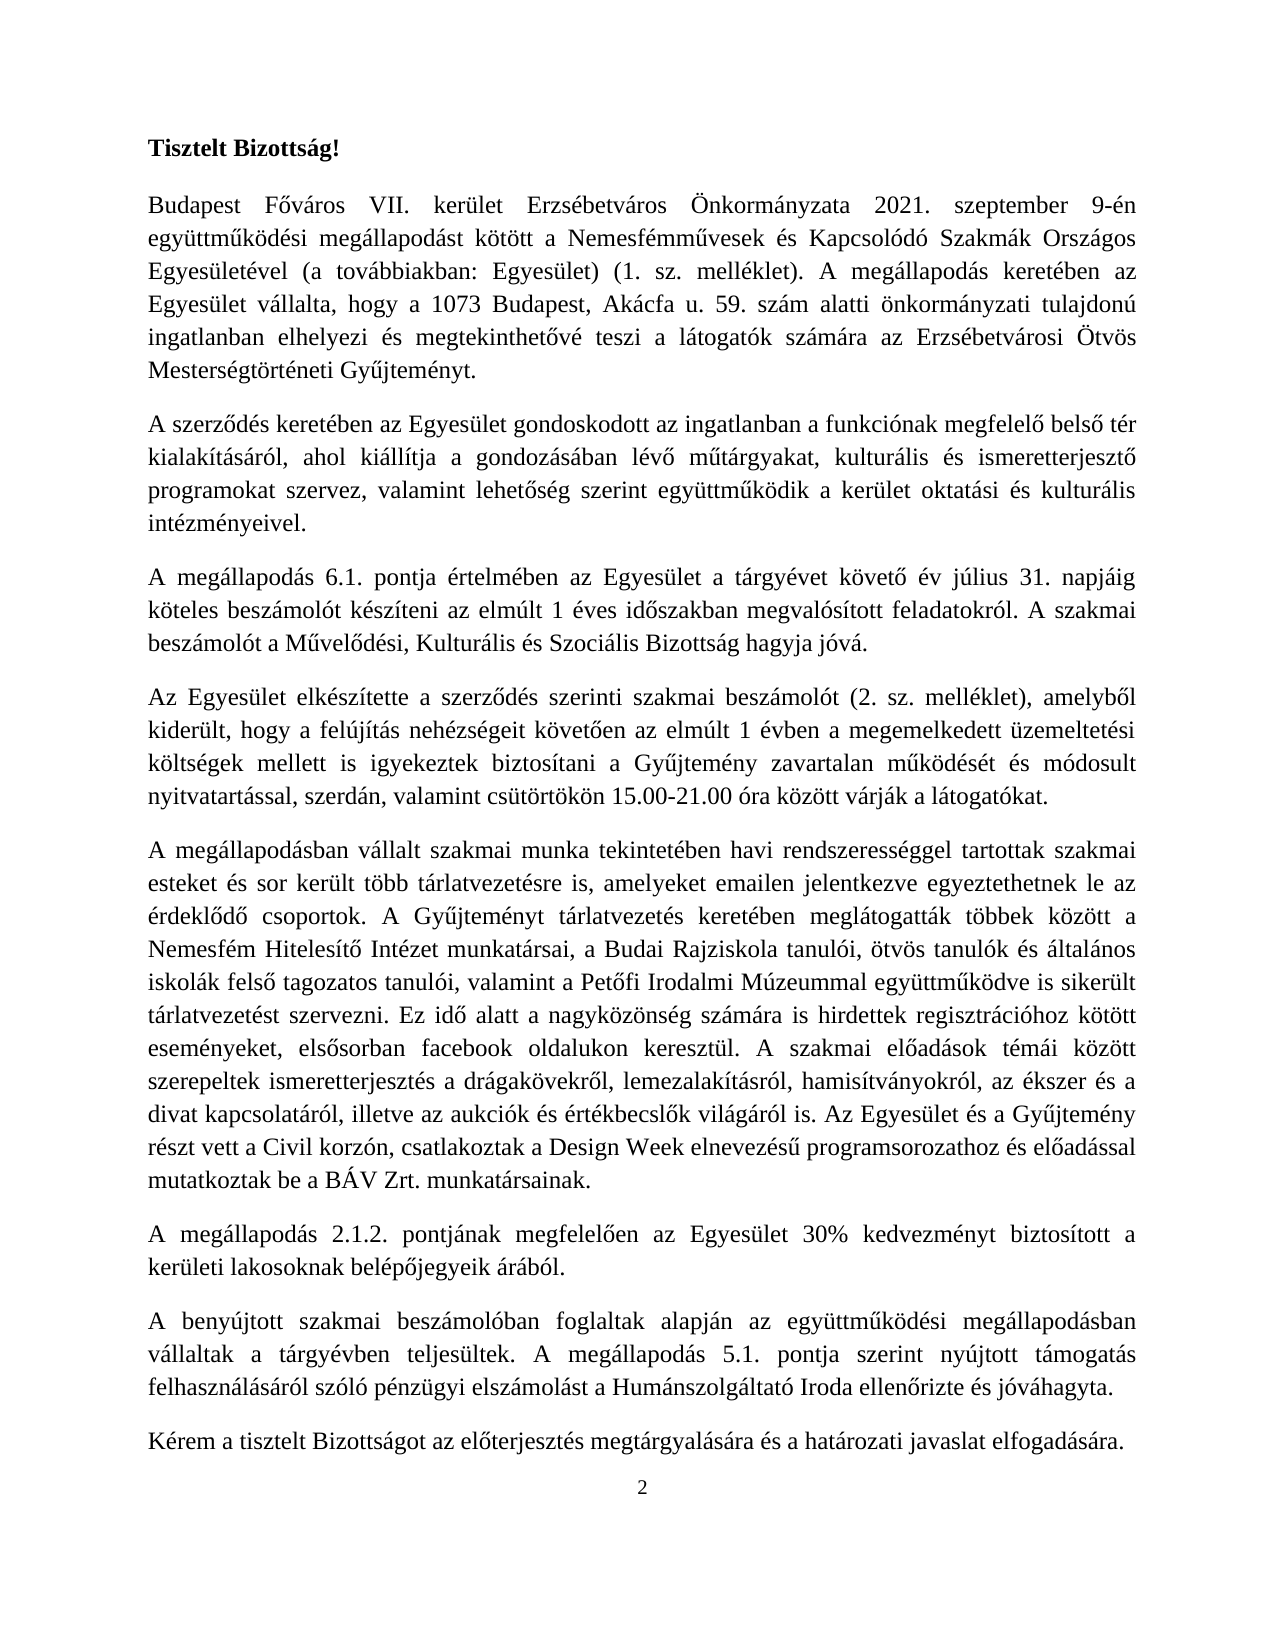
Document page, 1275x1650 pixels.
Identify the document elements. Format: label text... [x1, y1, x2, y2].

text A megállapodásban vállalt szakmai munka tekintetében havi rendszerességgel tartottak szakmai esteket és sor került több tárlatvezetésre is, amelyeket emailen jelentkezve egyeztethetnek le az érdeklődő csoportok. A Gyűjteményt tárlatvezetés keretében meglátogatták többek között a Nemesfém Hitelesítő Intézet munkatársai, a Budai Rajziskola tanulói, ötvös tanulók és általános iskolák felső tagozatos tanulói, valamint a Petőfi Irodalmi Múzeummal együttműködve is sikerült tárlatvezetést szervezni. Ez idő alatt a nagyközönség számára is hirdettek regisztrációhoz kötött eseményeket, elsősorban facebook oldalukon keresztül. A szakmai előadások témái között szerepeltek ismeretterjesztés a drágakövekről, lemezalakításról, hamisítványokról, az ékszer és a divat kapcsolatáról, illetve az aukciók és értékbecslők világáról is. Az Egyesület és a Gyűjtemény részt vett a Civil korzón, csatlakoztak a Design Week elnevezésű programsorozathoz és előadással mutatkoztak be a BÁV Zrt. munkatársainak. [148, 835, 1137, 1194]
text A benyújtott szakmai beszámolóban foglaltak alapján az együttműködési megállapodásban vállaltak a tárgyévben teljesültek. A megállapodás 5.1. pontja szerint nyújtott támogatás felhasználásáról szóló pénzügyi elszámolást a Humánszolgáltató Iroda ellenőrizte és jóváhagyta. [148, 1306, 1137, 1401]
text Az Egyesület elkészítette a szerződés szerinti szakmai beszámolót (2. sz. melléklet), amelyből kiderült, hogy a felújítás nehézségeit követően az elmúlt 1 évben a megemelkedett üzemeltetési költségek mellett is igyekeztek biztosítani a Gyűjtemény zavartalan működését és módosult nyitvatartással, szerdán, valamint csütörtökön 15.00-21.00 óra között várják a látogatókat. [148, 682, 1137, 810]
text A megállapodás 2.1.2. pontjának megfelelően az Egyesület 30% kedvezményt biztosított a kerületi lakosoknak belépőjegyeik árából. [148, 1219, 1137, 1281]
text Tisztelt Bizottság! [148, 133, 1137, 162]
text A szerződés keretében az Egyesület gondoskodott az ingatlanban a funkciónak megfelelő belső tér kialakításáról, ahol kiállítja a gondozásában lévő műtárgyakat, kulturális és ismeretterjesztő programokat szervez, valamint lehetőség szerint együttműködik a kerület oktatási és kulturális intézményeivel. [148, 409, 1137, 537]
text Kérem a tisztelt Bizottságot az előterjesztés megtárgyalására és a határozati javaslat elfogadására. [148, 1426, 1137, 1455]
text A megállapodás 6.1. pontja értelmében az Egyesület a tárgyévet követő év július 31. napjáig köteles beszámolót készíteni az elmúlt 1 éves időszakban megvalósított feladatokról. A szakmai beszámolót a Művelődési, Kulturális és Szociális Bizottság hagyja jóvá. [148, 562, 1137, 657]
text Budapest Főváros VII. kerület Erzsébetváros Önkormányzata 2021. szeptember 9-én együttműködési megállapodást kötött a Nemesfémművesek és Kapcsolódó Szakmák Országos Egyesületével (a továbbiakban: Egyesület) (1. sz. melléklet). A megállapodás keretében az Egyesület vállalta, hogy a 1073 Budapest, Akácfa u. 59. szám alatti önkormányzati tulajdonú ingatlanban elhelyezi és megtekinthetővé teszi a látogatók számára az Erzsébetvárosi Ötvös Mesterségtörténeti Gyűjteményt. [148, 190, 1137, 384]
